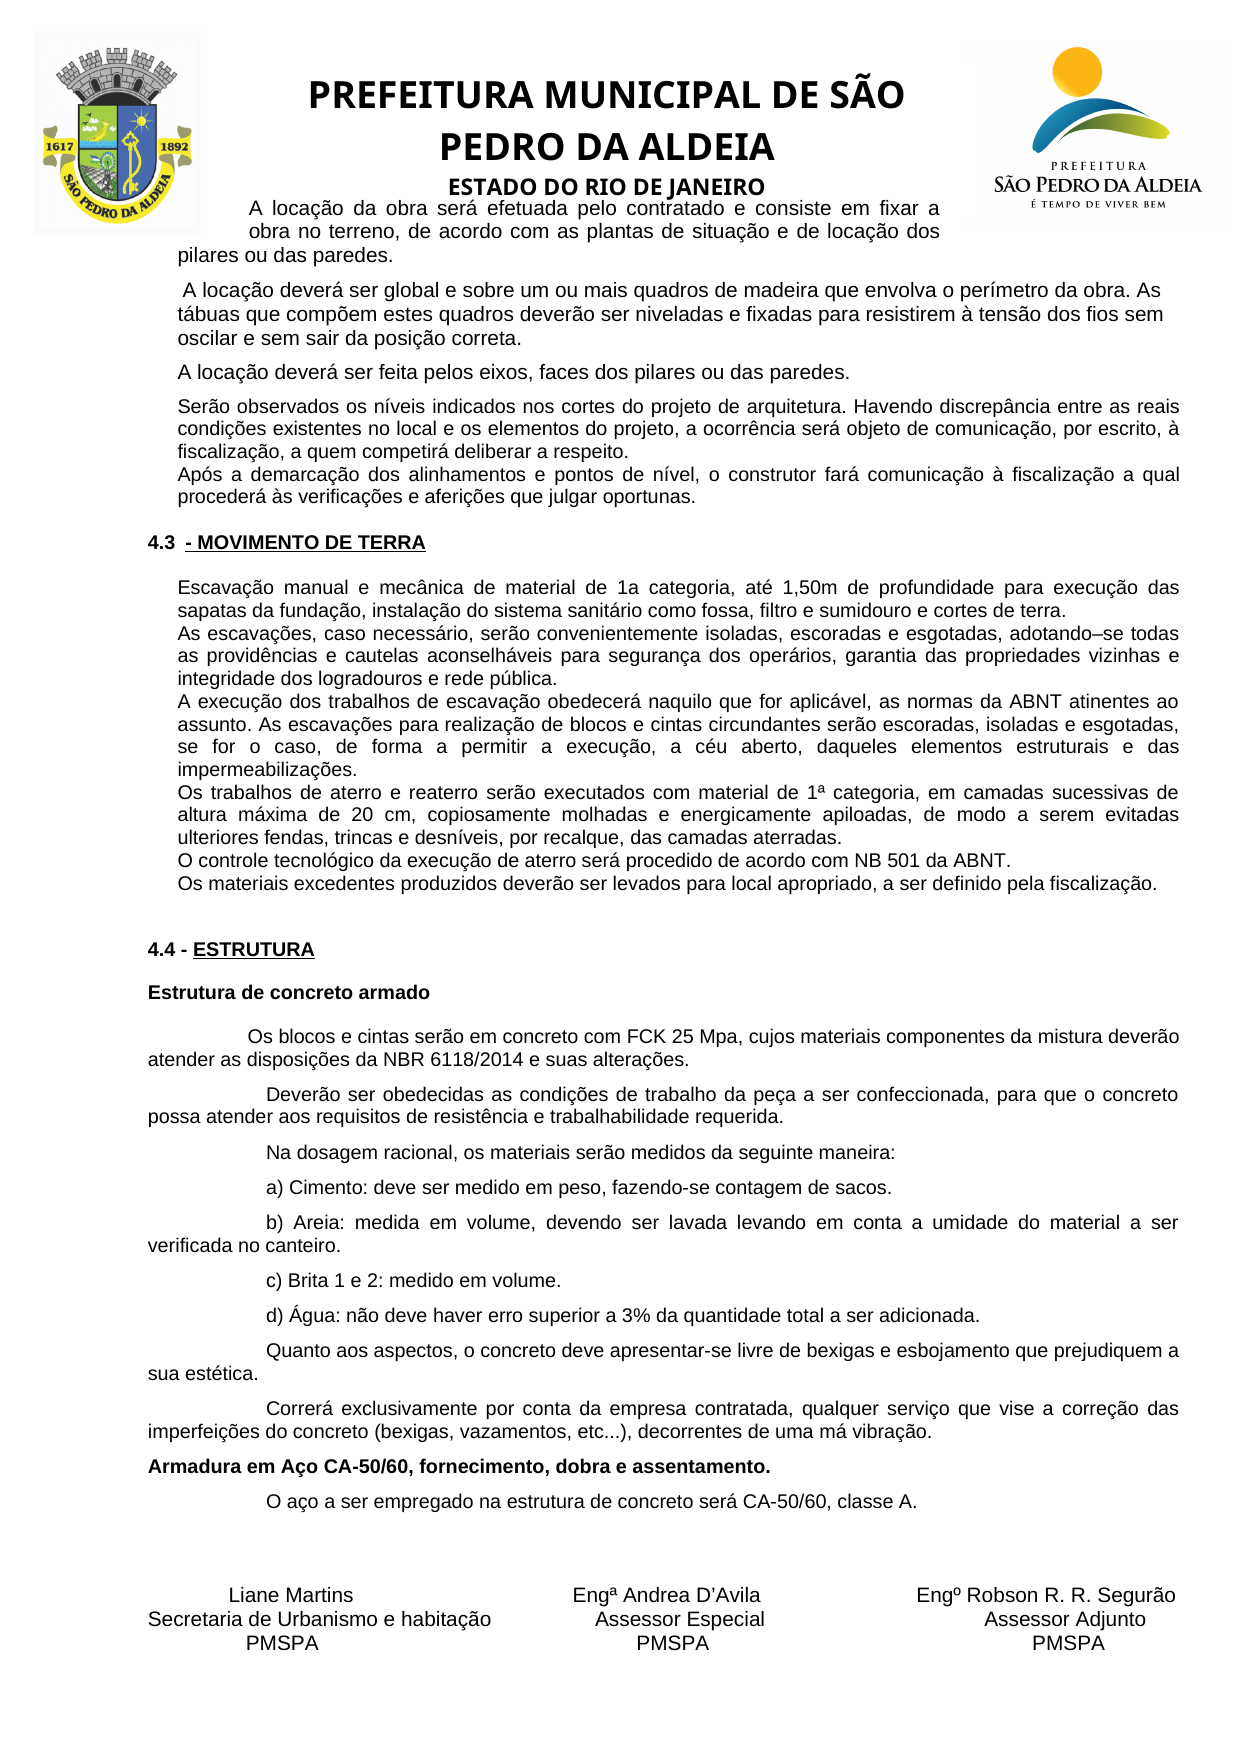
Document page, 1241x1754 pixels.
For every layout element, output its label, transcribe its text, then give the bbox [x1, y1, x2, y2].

picture [959, 43, 1232, 225]
text Os blocos e cintas serão em concreto com FCK 25 Mpa, cujos materiais componentes da mistura deverão atender as disposições da NBR 6118/2014 e suas alterações. [148, 1025, 1181, 1070]
text d) Água: não deve haver erro superior a 3% da quantidade total a ser adicionada. [148, 1304, 1181, 1327]
list - MOVIMENTO DE TERRA [148, 531, 1181, 553]
text O aço a ser empregado na estrutura de concreto será CA-50/60, classe A. [148, 1490, 1181, 1513]
text Armadura /60, fornecimento, dobra e assentamento. [148, 1455, 1181, 1478]
text Quanto aos aspectos, o concreto deve apresentar-se livre de bexigas e esbojamento que prejudiquem a sua estética. [148, 1339, 1181, 1385]
list A locação deverá ser global e sobre um ou mais quadros de madeira que envolva o perímetro da obra. As tábuas que compõem estes quadros deverão ser niveladas e fixadas para resistirem à tensão dos fios sem oscilar e sem sair da posição correta. [177, 278, 1181, 350]
text a) Cimento: deve ser medido em peso, fazendo-se contagem de sacos. [148, 1176, 1181, 1198]
picture [33, 31, 201, 236]
text A locação deverá ser feita pelos eixos, faces dos pilares ou das paredes. [177, 360, 1181, 384]
list Após a demarcação dos alinhamentos e pontos de nível, o construtor fará comunicação à fiscalização a qual procederá às verificações e aferições que julgar oportunas. [177, 463, 1181, 508]
text b) Areia: medida em volume, devendo ser lavada levando em conta a umidade do material a ser verificada no canteiro. [148, 1211, 1181, 1256]
text c) Brita 1 e 2: medido em volume. [148, 1269, 1181, 1292]
list O controle tecnológico da execução de aterro será procedido de acordo com NB 501 da ABNT. [177, 849, 1181, 871]
list Os materiais excedentes produzidos deverão ser levados para local apropriado, a ser definido pela fiscalização. [177, 871, 1181, 894]
list Serão observados os níveis indicados nos cortes do projeto de arquitetura. Havendo discrepância entre as reais condições existentes no local e os elementos do projeto, a ocorrência será objeto de comunicação, por escrito, à fiscalização, a quem competirá deliberar a respeito. [177, 394, 1181, 463]
list Escavação manual e mecânica de material de 1a categoria, até 1,50m de profundidade para execução das sapatas da fundação, instalação do sistema sanitário como fossa, filtro e sumidouro e cortes de terra. [177, 576, 1181, 622]
text A locação da obra será efetuada pelo contratado e consiste em fixar a obra no terreno, de acordo com as plantas de situação e de locação dos pilares ou das paredes. [177, 195, 1181, 267]
text 4.4 - ESTRUTURA [148, 938, 1181, 960]
text Na dosagem racional, os materiais serão medidos da seguinte maneira: [148, 1141, 1181, 1163]
list A execução dos trabalhos de escavação obedecerá naquilo que for aplicável, as normas da ABNT atinentes ao assunto. As escavações para realização de blocos e cintas circundantes serão escoradas, isoladas e esgotadas, se for o caso, de forma a permitir a execução, a céu aberto, daqueles elementos estruturais e das impermeabilizações. [177, 690, 1181, 781]
text Estrutura de concreto armado [148, 981, 1181, 1004]
list Os trabalhos de aterro e reaterro serão executados com material de 1ª categoria, em camadas sucessivas de altura máxima de 20 cm, copiosamente molhadas e energicamente apiloadas, de modo a serem evitadas ulteriores fendas, trincas e desníveis, por recalque, das camadas aterradas. [177, 781, 1181, 849]
list As escavações, caso necessário, serão convenientemente isoladas, escoradas e esgotadas, adotando–se todas as providências e cautelas aconselháveis para segurança dos operários, garantia das propriedades vizinhas e integridade dos logradouros e rede pública. [177, 622, 1181, 690]
text Deverão ser obedecidas as condições de trabalho da peça a ser confeccionada, para que o concreto possa atender aos requisitos de resistência e trabalhabilidade requerida. [148, 1083, 1181, 1128]
text Correrá exclusivamente por conta da empresa contratada, qualquer serviço que vise a correção das imperfeições do concreto (bexigas, vazamentos, etc...), decorrentes de uma má vibração. [148, 1397, 1181, 1443]
